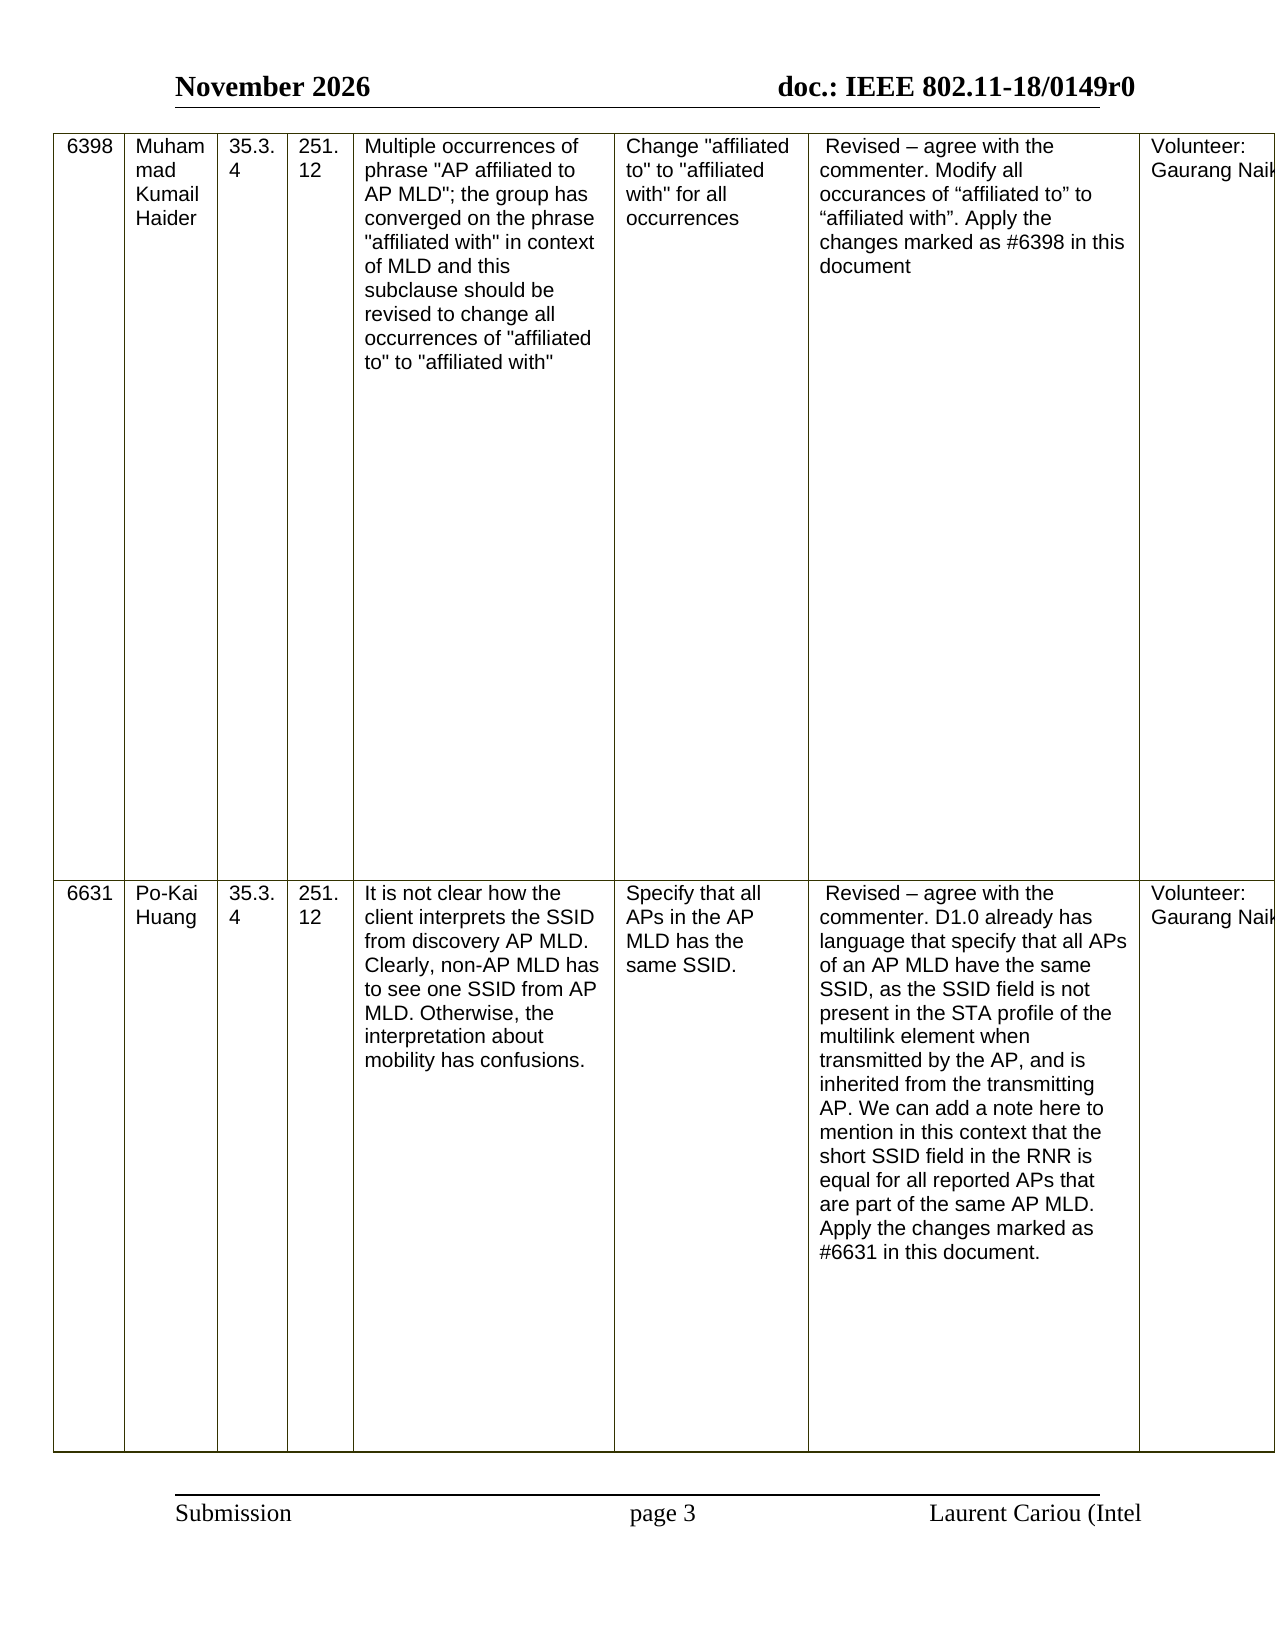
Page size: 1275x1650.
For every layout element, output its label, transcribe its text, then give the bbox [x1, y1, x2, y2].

table_cell 251.12 [288, 881, 353, 1451]
table_cell Revised – agree with the commenter. D1.0 already has language that specify that all APs of an AP MLD have the same SSID, as the SSID field is not present in the STA profile of the multilink element when transmitted by the AP, and is inherited from the transmitting AP. We can add a note here to mention in this context that the short SSID field in the RNR is equal for all reported APs that are part of the same AP MLD. Apply the changes marked as #6631 in this document. [809, 881, 1139, 1451]
table_cell Volunteer: Gaurang Naik [1140, 881, 1274, 1451]
table_cell Multiple occurrences of phrase "AP affiliated to AP MLD"; the group has converged on the phrase "affiliated with" in context of MLD and this subclause should be revised to change all occurrences of "affiliated to" to "affiliated with" [354, 134, 614, 879]
table_cell Muhammad Kumail Haider [125, 134, 217, 879]
table_cell Po-Kai Huang [125, 881, 217, 1451]
table_cell Change "affiliated to" to "affiliated with" for all occurrences [615, 134, 808, 879]
table_cell 6398 [54, 134, 124, 879]
table_cell Volunteer: Gaurang Naik [1140, 134, 1274, 879]
table_cell Revised – agree with the commenter. Modify all occurances of “affiliated to” to “affiliated with”. Apply the changes marked as #6398 in this document [809, 134, 1139, 879]
table_cell Specify that all APs in the AP MLD has the same SSID. [615, 881, 808, 1451]
table_cell It is not clear how the client interprets the SSID from discovery AP MLD. Clearly, non-AP MLD has to see one SSID from AP MLD. Otherwise, the interpretation about mobility has confusions. [354, 881, 614, 1451]
table_cell 35.3.4 [218, 881, 287, 1451]
table_cell 6631 [54, 881, 124, 1451]
table_cell 35.3.4 [218, 134, 287, 879]
table_cell 251.12 [288, 134, 353, 879]
